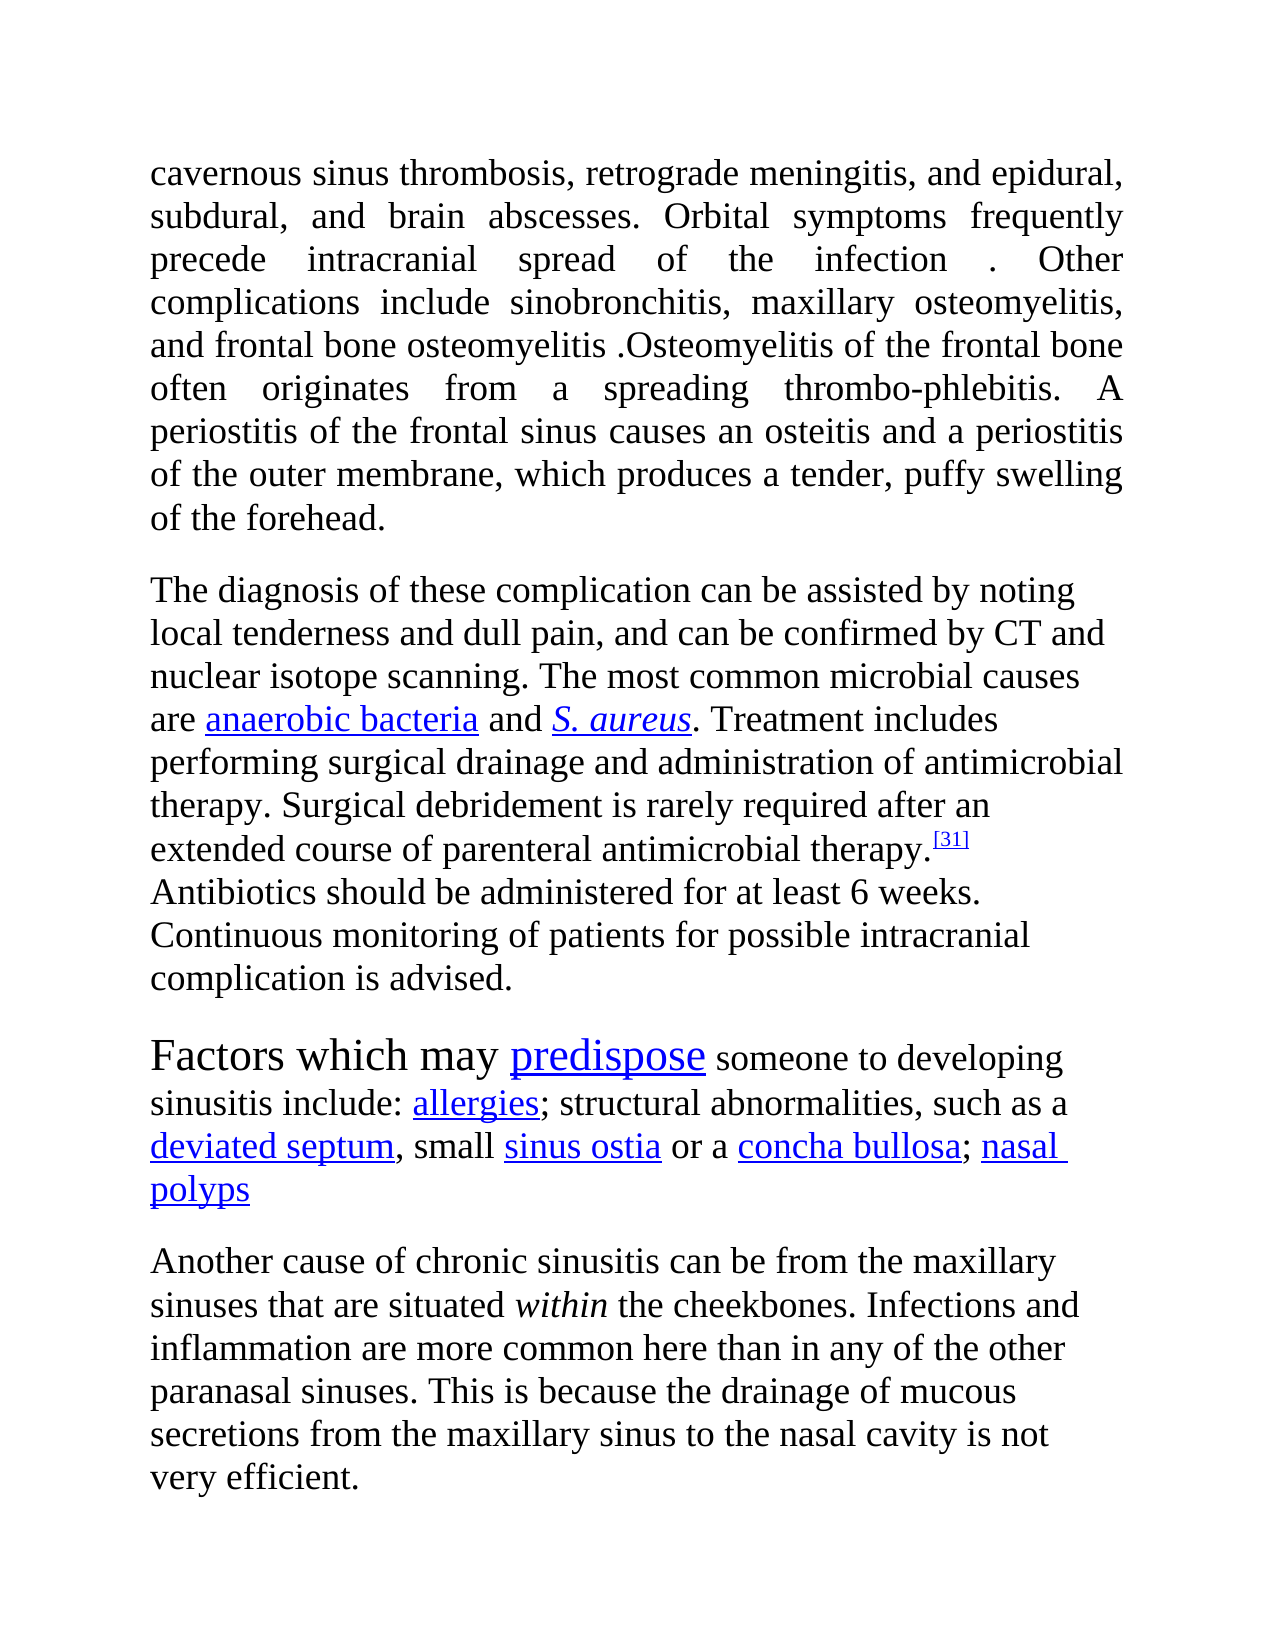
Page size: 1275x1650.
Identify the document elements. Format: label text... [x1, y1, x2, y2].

text Another cause of chronic sinusitis can be from the maxillary sinuses that are situated within the cheekbones. Infections and inflammation are more common here than in any of the other paranasal sinuses. This is because the drainage of mucous secretions from the maxillary sinus to the nasal cavity is not very efficient. [150, 1239, 1125, 1498]
text Factors which may predispose someone to developing sinusitis include: allergies; structural abnormalities, such as a deviated septum, small sinus ostia or a concha bullosa; nasal polyps [150, 1028, 1125, 1210]
text The diagnosis of these complication can be assisted by noting local tenderness and dull pain, and can be confirmed by CT and nuclear isotope scanning. The most common microbial causes are anaerobic bacteria and S. aureus. Treatment includes performing surgical drainage and administration of antimicrobial therapy. Surgical debridement is rarely required after an extended course of parenteral antimicrobial therapy.[31] Antibiotics should be administered for at least 6 weeks. Continuous monitoring of patients for possible intracranial complication is advised. [150, 567, 1125, 998]
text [150, 150, 1125, 538]
